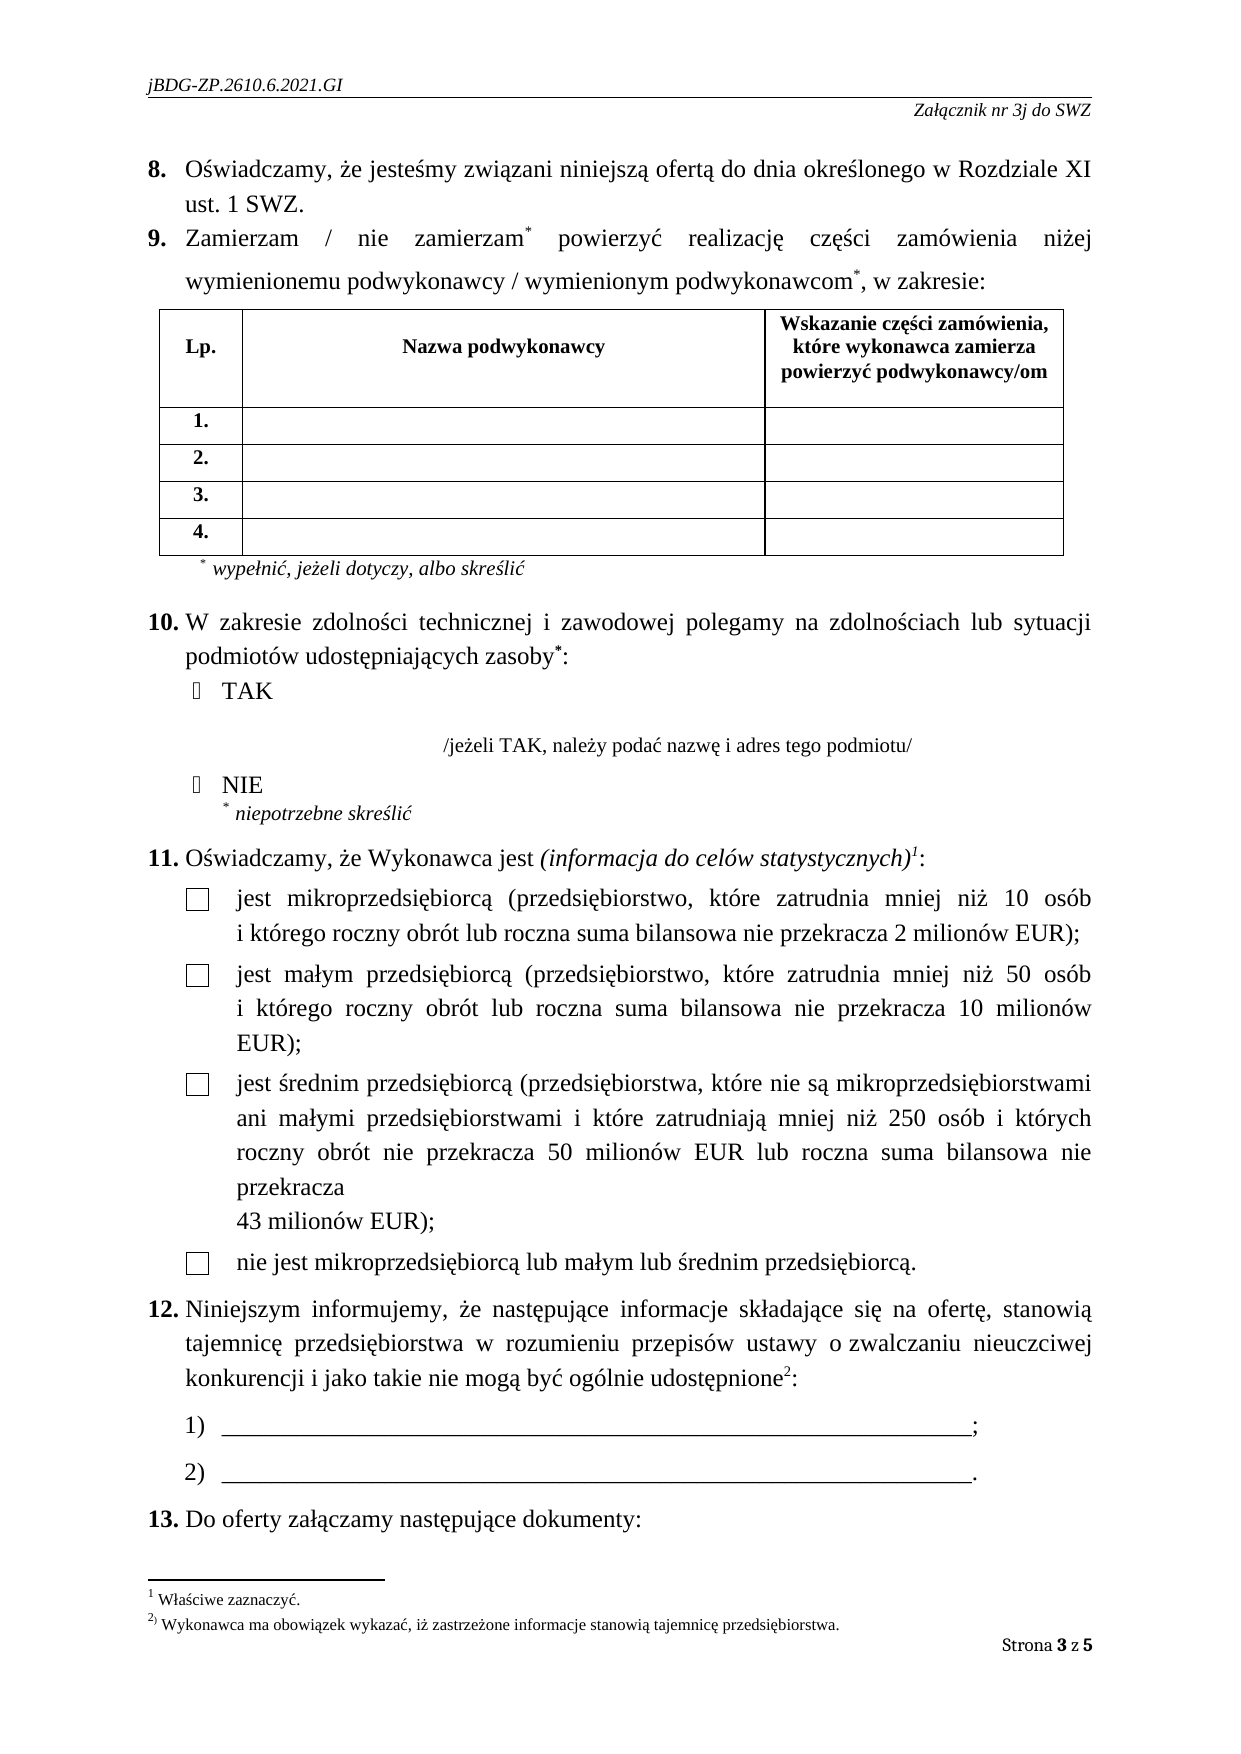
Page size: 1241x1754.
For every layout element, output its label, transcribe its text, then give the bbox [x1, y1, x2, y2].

table_cell 3. [160, 482, 242, 518]
text * wypełnić, jeżeli dotyczy, albo skreślić [200, 556, 1092, 580]
list jest małym przedsiębiorcą (przedsiębiorstwo, które zatrudnia mniej niż 50 osób i którego roczny obrót lub roczna suma bilansowa nie przekracza 10 milionów EUR); [185, 959, 1092, 1056]
list Niniejszym informujemy, że następujące informacje składające się na ofertę, stanowią tajemnicę przedsiębiorstwa w rozumieniu przepisów ustawy o zwalczaniu nieuczciwej konkurencji i jako takie nie mogą być ogólnie udostępnione: [148, 1294, 1092, 1392]
table_cell [243, 445, 764, 481]
table_cell 1. [160, 408, 242, 444]
table_cell [243, 482, 764, 518]
list * niepotrzebne skreślić [223, 799, 1092, 825]
list TAK [192, 676, 1092, 733]
table_cell [243, 519, 764, 555]
table_header Lp. [160, 310, 242, 407]
list Oświadczamy, że jesteśmy związani niniejszą ofertą do dnia określonego w Rozdziale XI ust. 1 SWZ. [148, 154, 1092, 217]
list Oświadczamy, że Wykonawca jest (informacja do celów statystycznych): [148, 843, 1092, 872]
table_cell [766, 482, 1063, 518]
list W zakresie zdolności technicznej i zawodowej polegamy na zdolnościach lub sytuacji podmiotów udostępniających zasoby*: [148, 607, 1092, 670]
text /jeżeli TAK, należy podać nazwę i adres tego podmiotu/ [443, 733, 1092, 757]
list jest mikroprzedsiębiorcą (przedsiębiorstwo, które zatrudnia mniej niż 10 osób i którego roczny obrót lub roczna suma bilansowa nie przekracza 2 milionów EUR); [185, 883, 1092, 947]
list jest średnim przedsiębiorcą (przedsiębiorstwa, które nie są mikroprzedsiębiorstwami ani małymi przedsiębiorstwami i które zatrudniają mniej niż 250 osób i których roczny obrót nie przekracza 50 milionów EUR lub roczna suma bilansowa nie przekracza 43 milionów EUR); [185, 1068, 1092, 1235]
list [184, 1410, 1092, 1439]
list Do oferty załączamy następujące dokumenty: [148, 1504, 1092, 1533]
table_header Nazwa podwykonawcy [243, 310, 764, 407]
list ____________________________________________________________. [184, 1457, 1092, 1486]
table_cell [766, 408, 1063, 444]
table_cell 2. [160, 445, 242, 481]
list nie jest mikroprzedsiębiorcą lub małym lub średnim przedsiębiorcą. [185, 1247, 1092, 1276]
table_cell [766, 519, 1063, 555]
table_cell 4. [160, 519, 242, 555]
list NIE [192, 770, 1092, 799]
table_cell [243, 408, 764, 444]
table_cell [766, 445, 1063, 481]
table_header Wskazanie części zamówienia, które wykonawca zamierza powierzyć podwykonawcy/om [766, 310, 1063, 407]
list Zamierzam / nie zamierzam* powierzyć realizację części zamówienia niżej wymienionemu podwykonawcy / wymienionym podwykonawcom*, w zakresie: [148, 223, 1092, 295]
